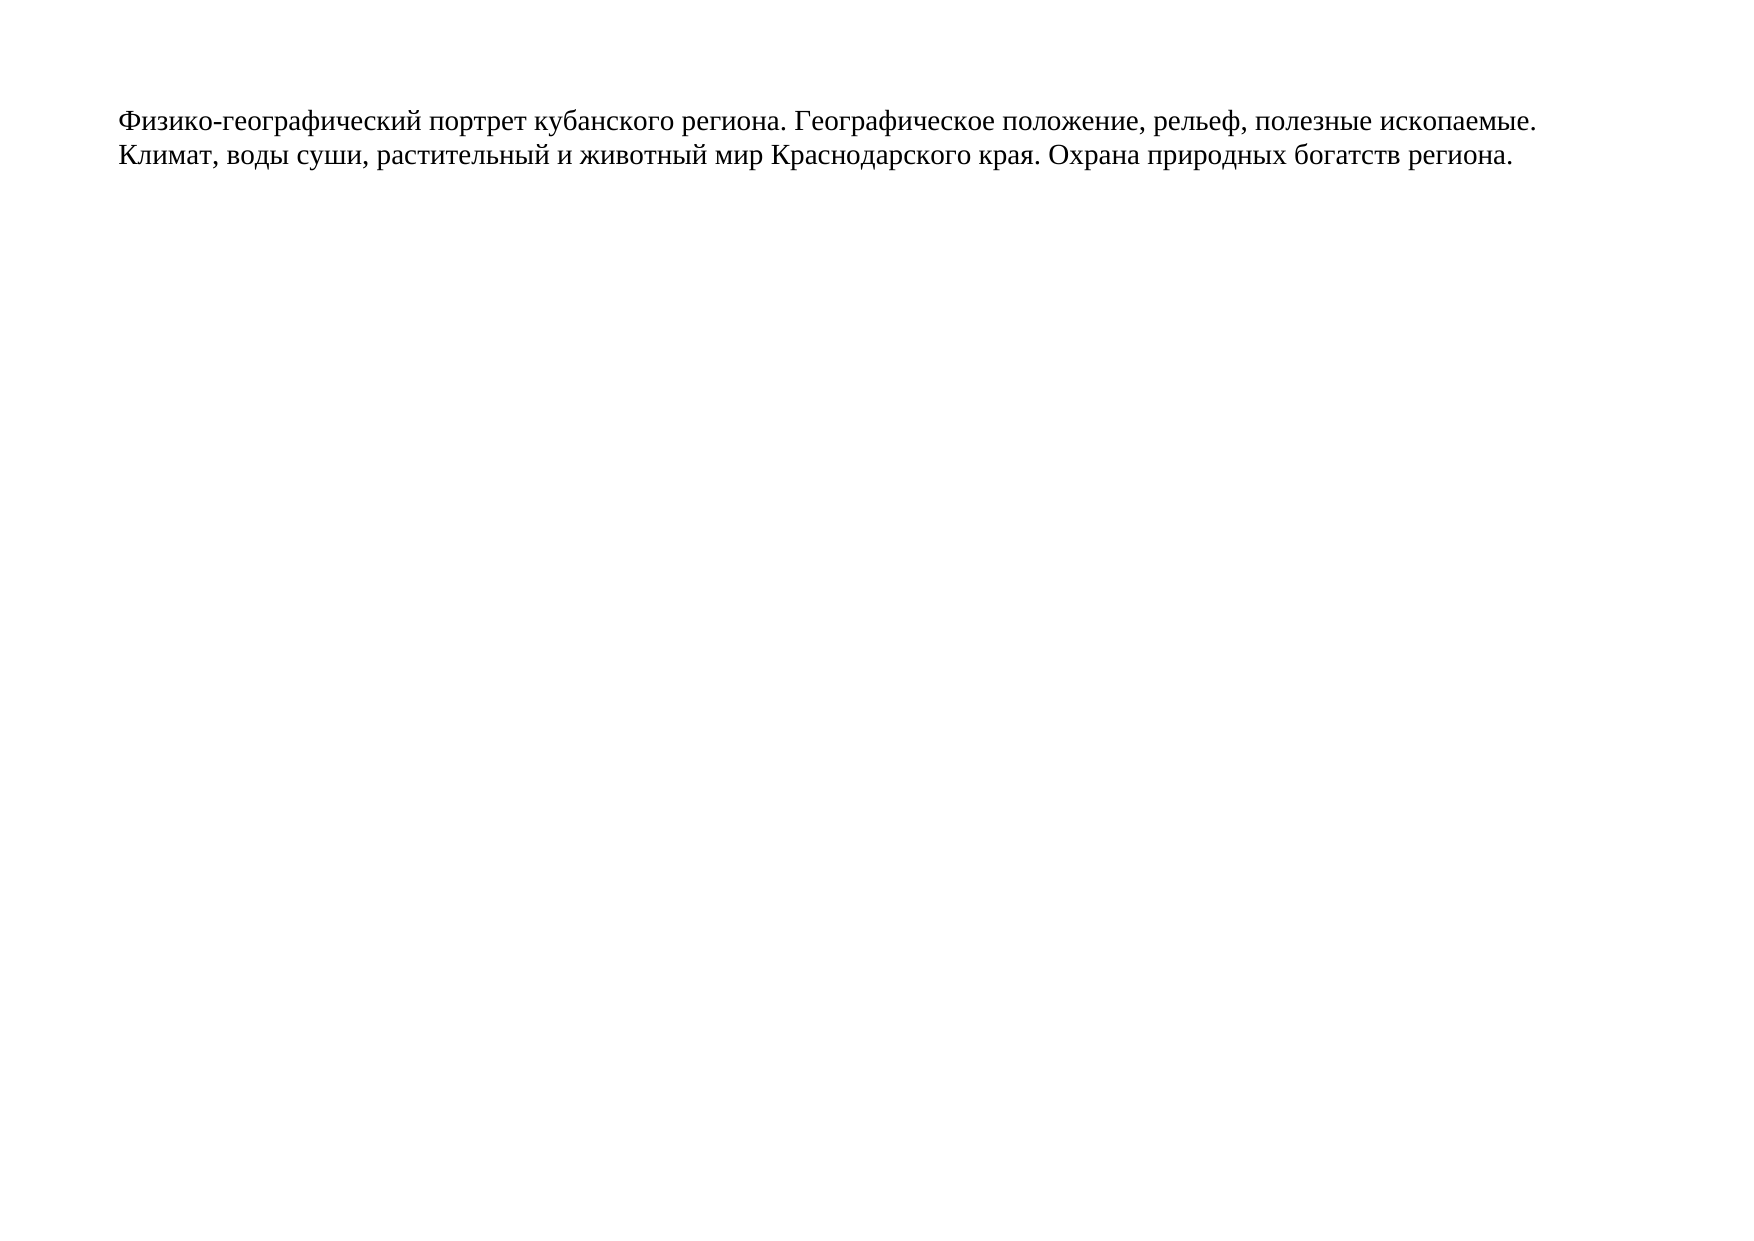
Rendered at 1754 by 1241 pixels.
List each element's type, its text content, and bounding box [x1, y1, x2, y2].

text Физико-географический портрет кубанского региона. Географическое положение, рельеф, полезные ископаемые. Климат, воды суши, растительный и животный мир Краснодарского края. Охрана природных богатств региона. [118, 103, 1636, 171]
